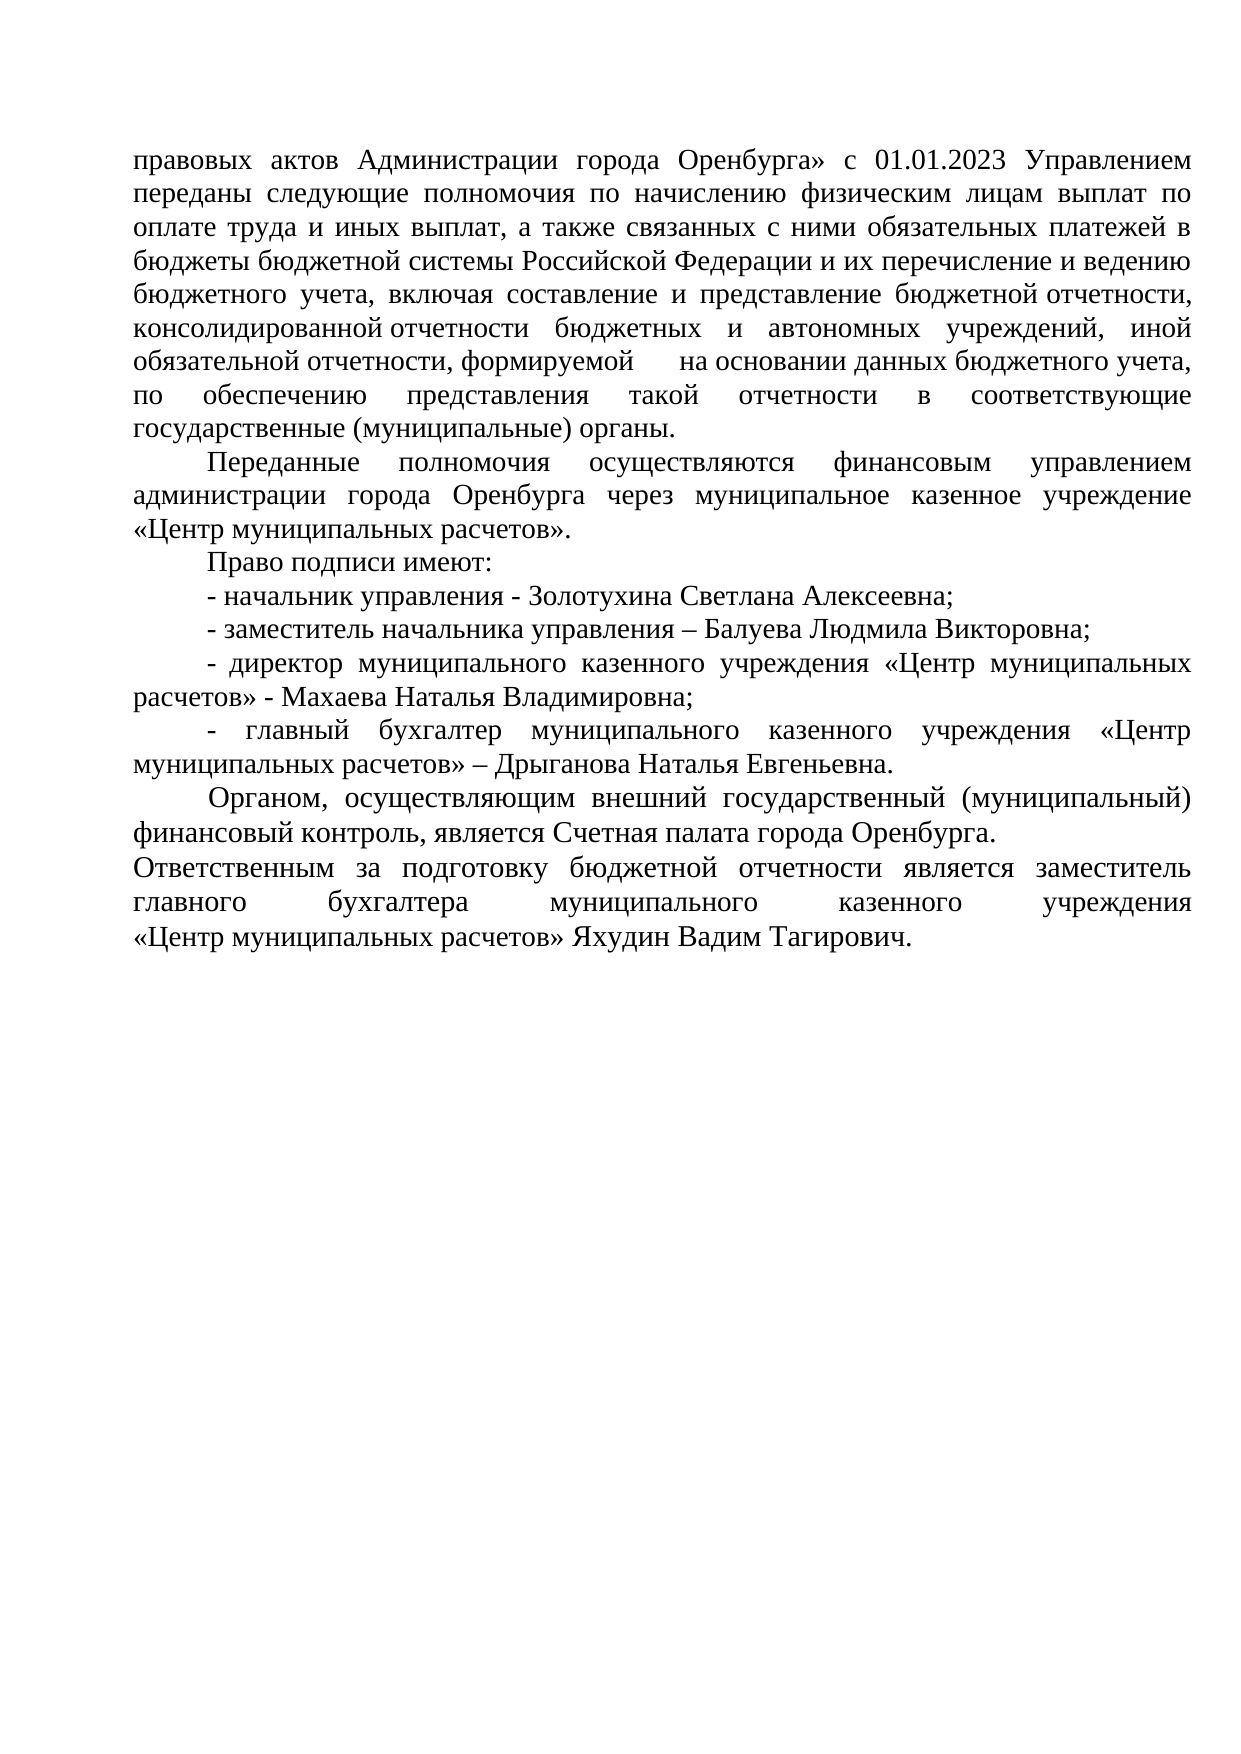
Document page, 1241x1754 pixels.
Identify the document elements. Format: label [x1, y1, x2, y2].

table_cell [133, 142, 1192, 1590]
